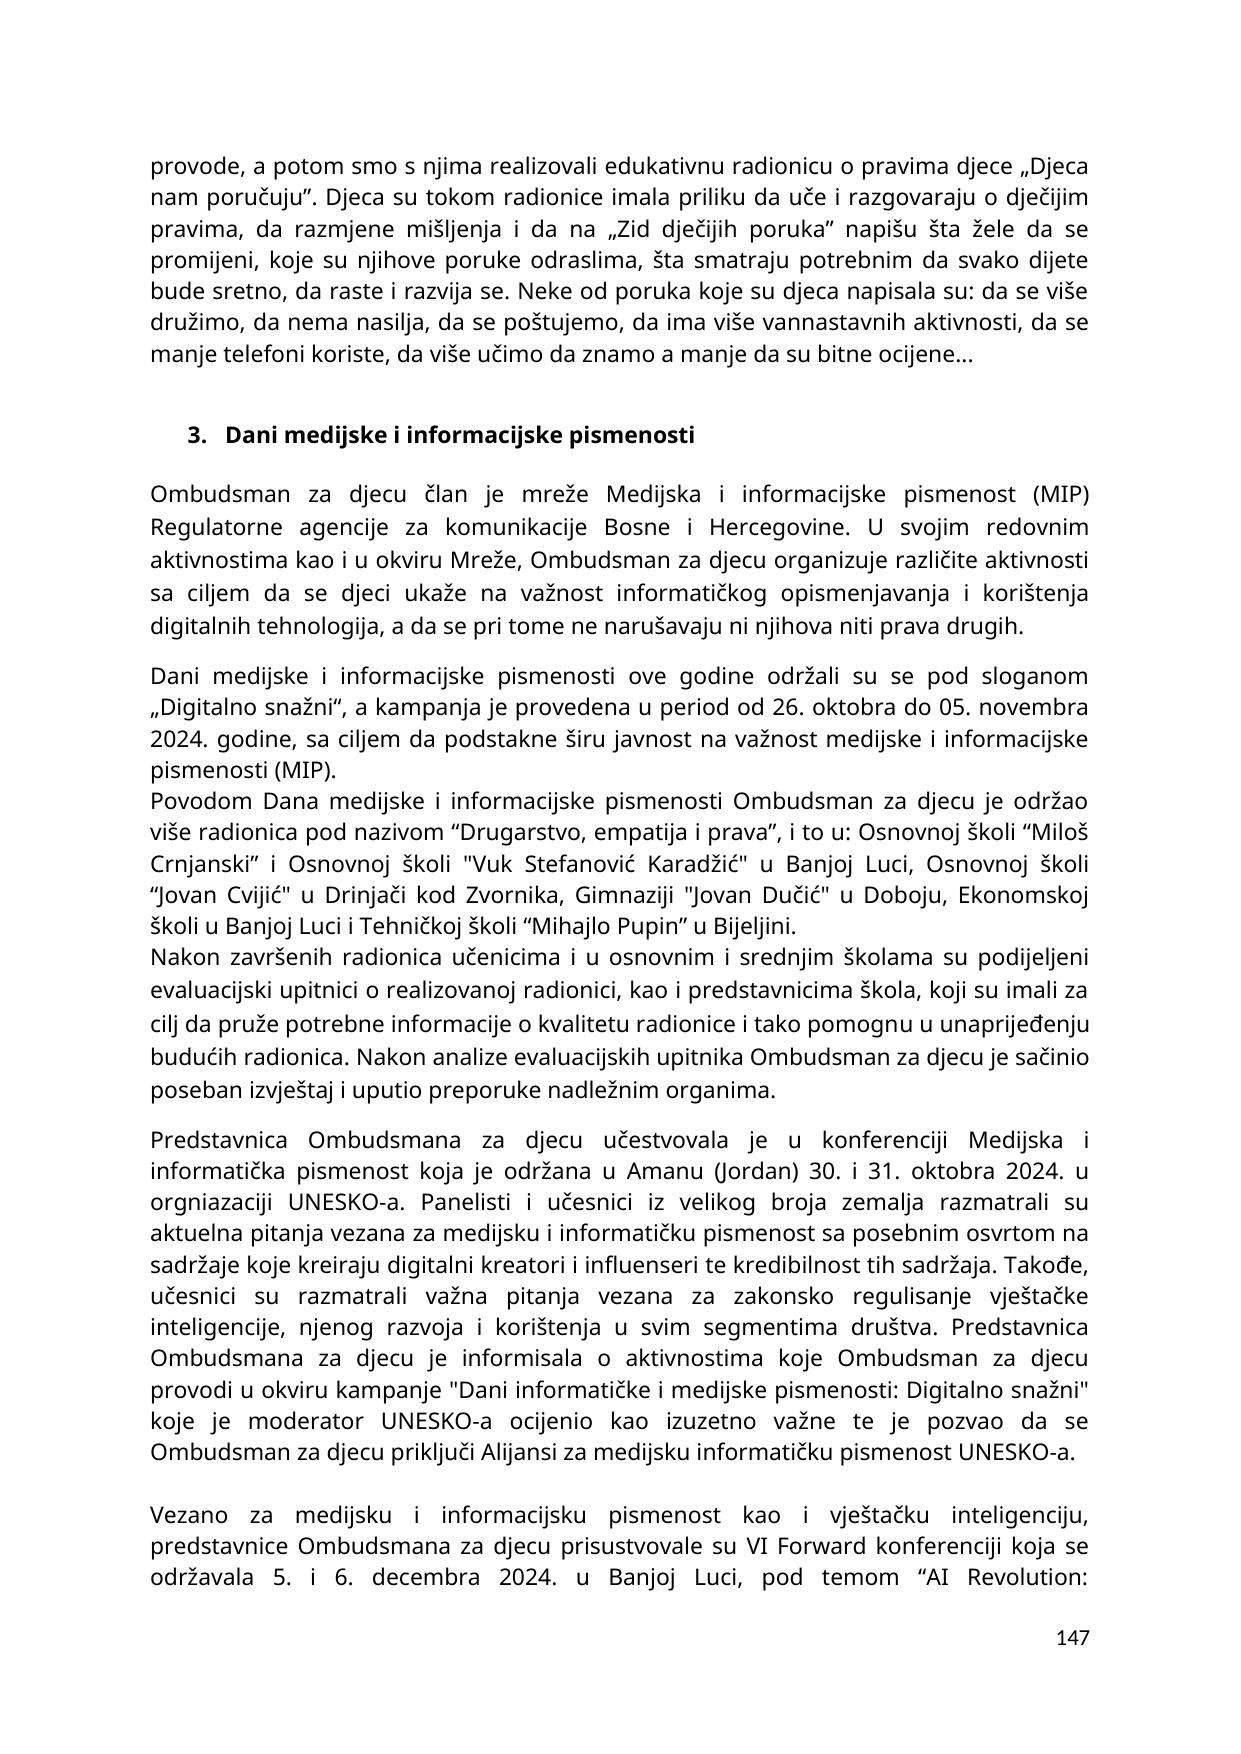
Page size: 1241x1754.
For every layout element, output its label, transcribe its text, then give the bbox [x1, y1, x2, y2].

list Dani medijske i informacijske pismenosti [187, 418, 1090, 450]
text Povodom Dana medijske i informacijske pismenosti Ombudsman za djecu je održao više radionica pod nazivom “Drugarstvo, empatija i prava”, i to u: Osnovnoj školi “Miloš Crnjanski” i Osnovnoj školi "Vuk Stefanović Karadžić" u Banjoj Luci, Osnovnoj školi “Jovan Cvijić" u Drinjači kod Zvornika, Gimnaziji "Jovan Dučić" u Doboju, Ekonomskoj školi u Banjoj Luci i Tehničkoj školi “Mihajlo Pupin” u Bijeljini. [150, 785, 1090, 941]
text Nakon završenih radionica učenicima i u osnovnim i srednjim školama su podijeljeni evaluacijski upitnici o realizovanoj radionici, kao i predstavnicima škola, koji su imali za cilj da pruže potrebne informacije o kvalitetu radionice i tako pomognu u unaprijeđenju budućih radionica. Nakon analize evaluacijskih upitnika Ombudsman za djecu je sačinio poseban izvještaj i uputio preporuke nadležnim organima. [150, 941, 1090, 1105]
text Dani medijske i informacijske pismenosti ove godine održali su se pod sloganom „Digitalno snažni“, a kampanja je provedena u period od 26. oktobra do 05. novembra 2024. godine, sa ciljem da podstakne širu javnost na važnost medijske i informacijske pismenosti (MIP). [150, 660, 1090, 785]
text Predstavnica Ombudsmana za djecu učestvovala je u konferenciji Medijska i informatička pismenost koja je održana u Amanu (Jordan) 30. i 31. oktobra 2024. u orgniazaciji UNESKO-a. Panelisti i učesnici iz velikog broja zemalja razmatrali su aktuelna pitanja vezana za medijsku i informatičku pismenost sa posebnim osvrtom na sadržaje koje kreiraju digitalni kreatori i influenseri te kredibilnost tih sadržaja. Takođe, učesnici su razmatrali važna pitanja vezana za zakonsko regulisanje vještačke inteligencije, njenog razvoja i korištenja u svim segmentima društva. Predstavnica Ombudsmana za djecu je informisala o aktivnostima koje Ombudsman za djecu provodi u okviru kampanje "Dani informatičke i medijske pismenosti: Digitalno snažni" koje je moderator UNESKO-a ocijenio kao izuzetno važne te je pozvao da se Ombudsman za djecu priključi Alijansi za medijsku informatičku pismenost UNESKO-a. [150, 1124, 1090, 1467]
text Ombudsman za djecu član je mreže Medijska i informacijske pismenost (MIP) Regulatorne agencije za komunikacije Bosne i Hercegovine. U svojim redovnim aktivnostima kao i u okviru Mreže, Ombudsman za djecu organizuje različite aktivnosti sa ciljem da se djeci ukaže na važnost informatičkog opismenjavanja i korištenja digitalnih tehnologija, a da se pri tome ne narušavaju ni njihova niti prava drugih. [150, 478, 1090, 642]
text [150, 1499, 1090, 1592]
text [150, 150, 1090, 369]
